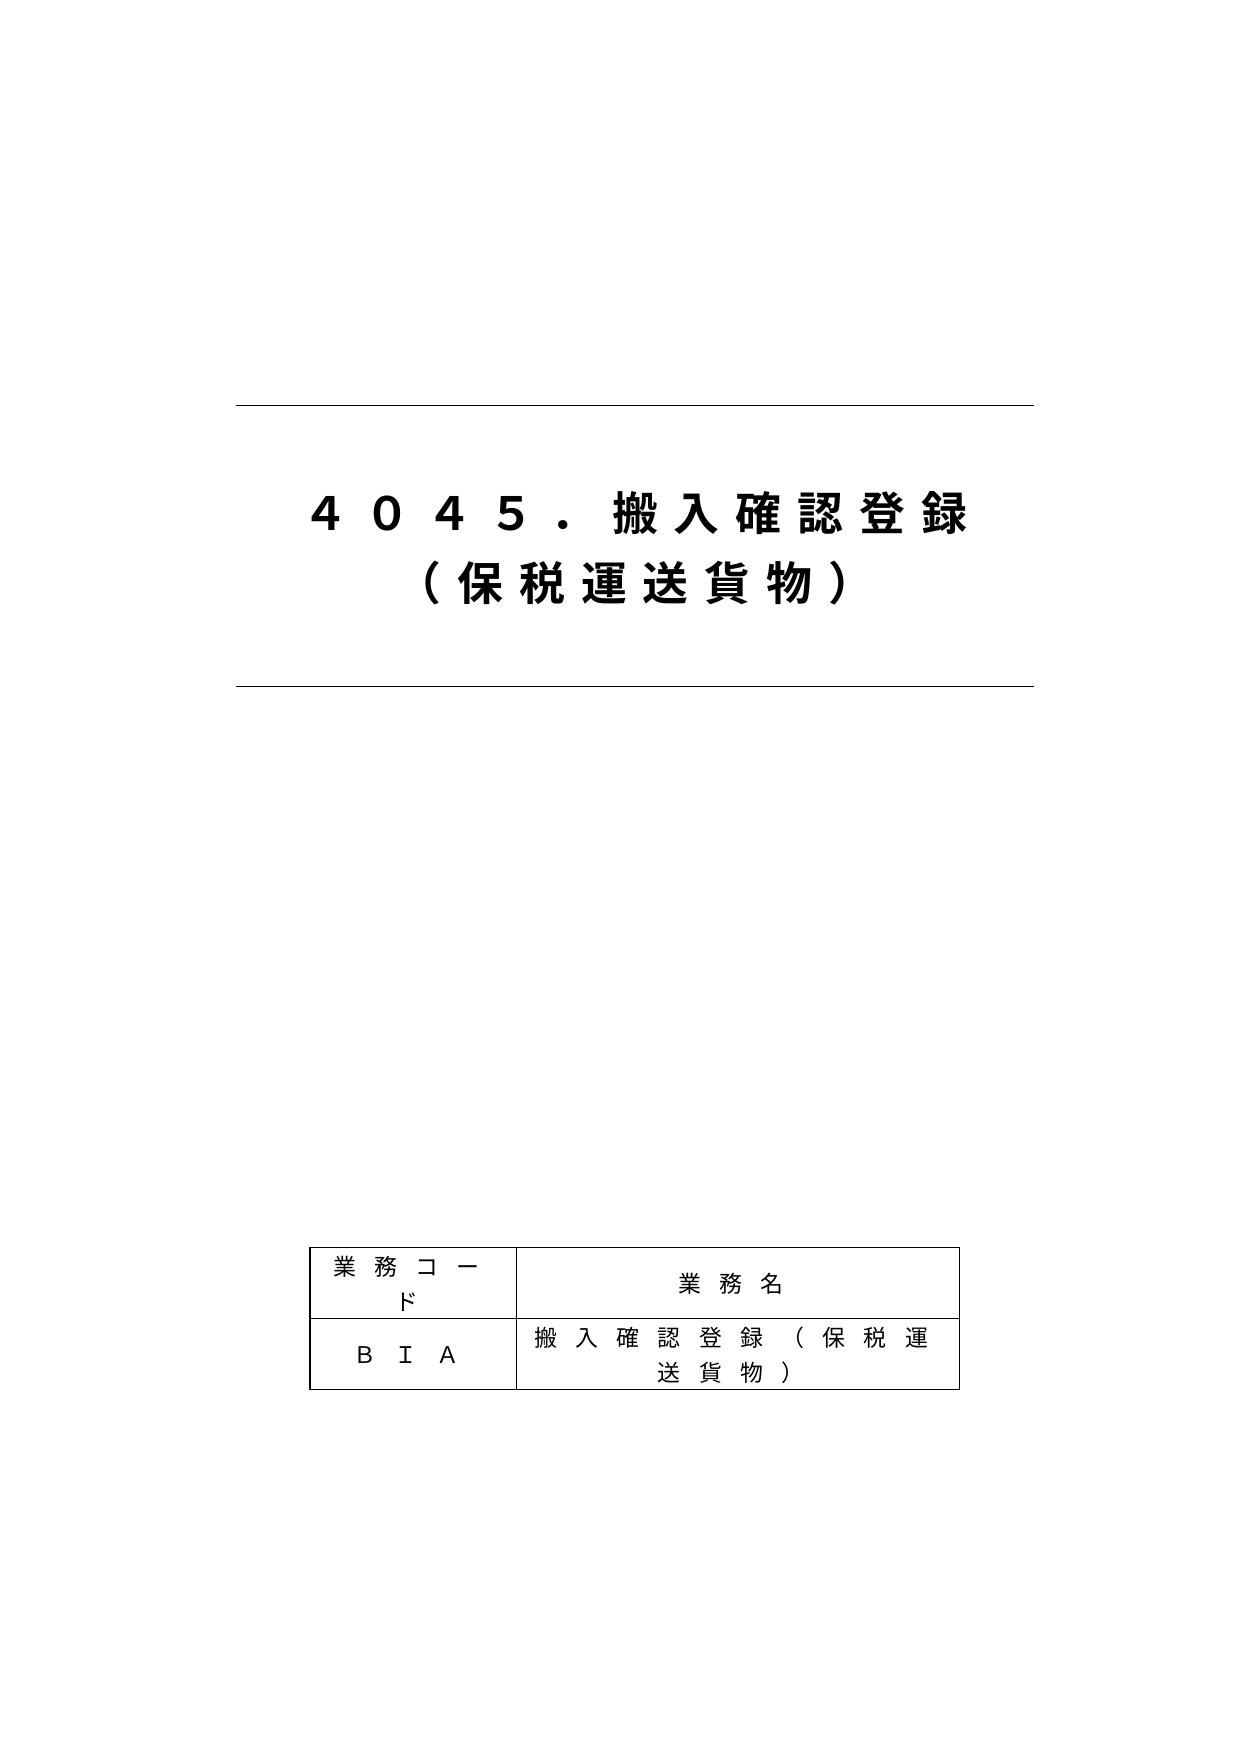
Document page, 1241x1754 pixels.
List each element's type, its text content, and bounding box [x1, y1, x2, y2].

table_header 業務コード [311, 1248, 516, 1318]
table_header ４０４５．搬入確認登録（保税運送貨物） [236, 406, 1033, 686]
table_cell ＢＩＡ [311, 1319, 516, 1389]
table_header 業務名 [517, 1248, 959, 1318]
table_cell 搬入確認登録（保税運送貨物） [517, 1319, 959, 1389]
